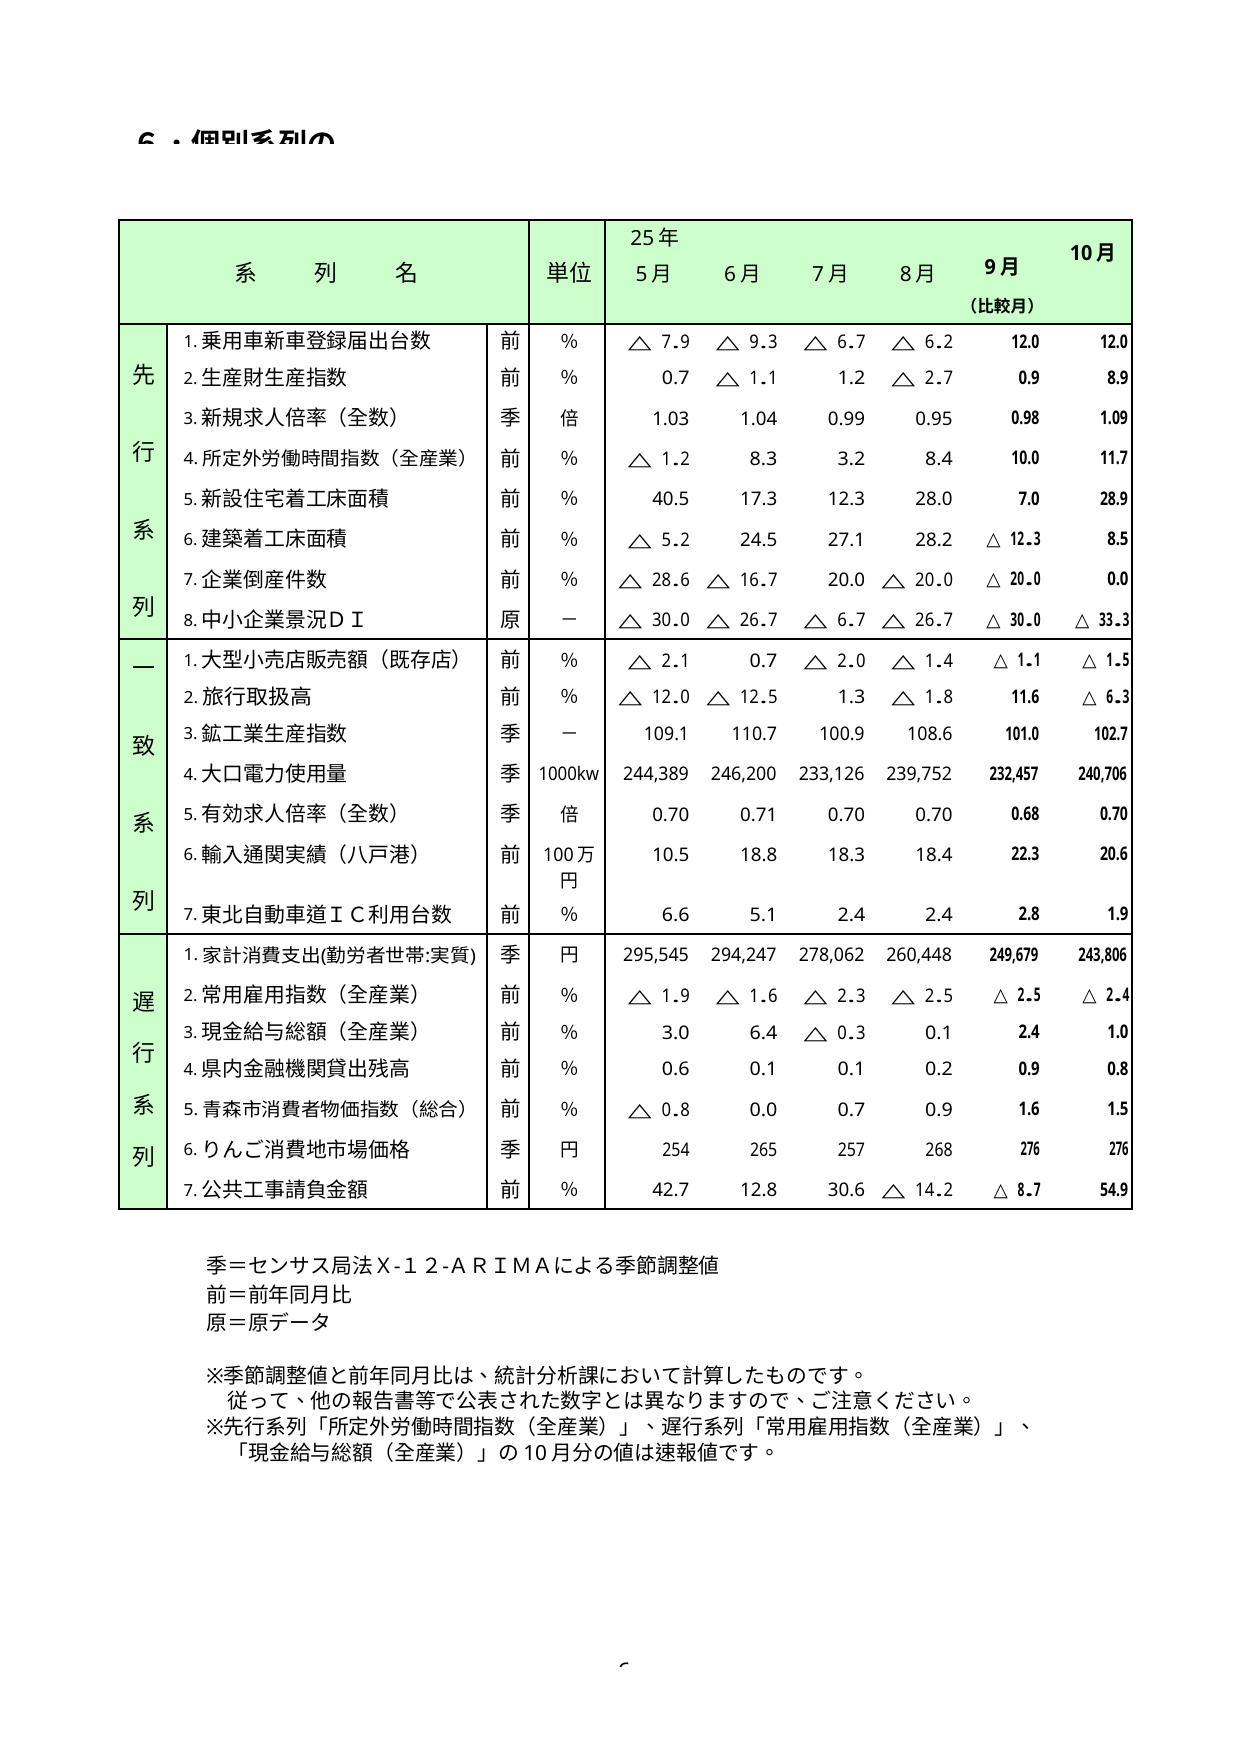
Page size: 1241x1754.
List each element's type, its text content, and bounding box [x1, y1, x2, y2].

table_cell △ 28.6 [606, 557, 700, 598]
table_cell 3. 新規求人倍率（全数） [168, 396, 486, 436]
table_cell △ 1.2 [606, 436, 700, 477]
table_cell 0.7 [700, 640, 788, 677]
table_cell 0.71 [700, 792, 788, 832]
table_cell 前 [488, 557, 528, 598]
table_cell △ 2.4 [1052, 973, 1131, 1012]
table_cell 0.70 [788, 792, 876, 832]
table_cell 30.6 [788, 1168, 876, 1208]
table_cell △ 33.3 [1052, 598, 1131, 638]
table_cell △ 12.0 [606, 677, 700, 713]
table_cell 8.3 [700, 436, 788, 477]
table_cell 0.8 [1052, 1049, 1131, 1087]
text 従って、他の報告書等で公表された数字とは異なりますので、ご注意ください。 [227, 1388, 1159, 1414]
table_cell 6. 輸入通関実績（八戸港） [168, 833, 486, 892]
table_cell 11.6 [955, 677, 1052, 713]
table_cell 4. 県内金融機関貸出残高 [168, 1049, 486, 1087]
table_cell 4. 所定外労働時間指数（全産業） [168, 436, 486, 477]
table_cell 前 [488, 973, 528, 1012]
table_cell ％ [530, 677, 604, 713]
table_cell 2.4 [788, 893, 876, 933]
table_cell 0.7 [788, 1087, 876, 1127]
table_cell 265 [700, 1127, 788, 1168]
table_cell 239,752 [876, 752, 955, 792]
table_cell 0.1 [876, 1012, 955, 1048]
table_cell 3. 現金給与総額（全産業） [168, 1012, 486, 1048]
text ※季節調整値と前年同月比は、統計分析課において計算したものです。 [206, 1362, 1159, 1388]
table_cell 0.6 [606, 1049, 700, 1087]
table_cell 1.03 [606, 396, 700, 436]
table_cell 0.98 [955, 396, 1052, 436]
table_cell 294,247 [700, 935, 788, 973]
table_cell △ 5.2 [606, 517, 700, 557]
table_cell △ 8.7 [955, 1168, 1052, 1208]
table_header 10月 [1052, 221, 1131, 323]
text 原＝原データ [206, 1308, 1159, 1337]
table_cell △ 2.0 [788, 640, 876, 677]
table_cell 前 [488, 325, 528, 358]
table_cell △ 9.3 [700, 325, 788, 358]
table_cell ％ [530, 325, 604, 358]
table_cell 前 [488, 477, 528, 517]
table_cell 1.04 [700, 396, 788, 436]
table_cell 1.5 [1052, 1087, 1131, 1127]
table_cell △ 14.2 [876, 1168, 955, 1208]
table_cell 8.5 [1052, 517, 1131, 557]
table_cell 6.6 [606, 893, 700, 933]
table_cell 原 [488, 598, 528, 638]
table_cell ％ [530, 1049, 604, 1087]
table_cell 前 [488, 640, 528, 677]
table_cell 前 [488, 358, 528, 396]
table_cell 260,448 [876, 935, 955, 973]
table_cell △ 2.5 [955, 973, 1052, 1012]
table_cell △ 26.7 [700, 598, 788, 638]
table_cell 1. 家計消費支出(勤労者世帯:実質) [168, 935, 486, 973]
table_cell △ 1.1 [700, 358, 788, 396]
table_cell 1.6 [955, 1087, 1052, 1127]
table_header 25年 5月 [606, 221, 700, 323]
table_cell 0.70 [1052, 792, 1131, 832]
table_cell △ 20.0 [876, 557, 955, 598]
table_cell 240,706 [1052, 752, 1131, 792]
table_cell 6. 建築着工床面積 [168, 517, 486, 557]
table_cell 8.9 [1052, 358, 1131, 396]
table_cell 7. 企業倒産件数 [168, 557, 486, 598]
table_cell 0.0 [1052, 557, 1131, 598]
table_cell 7. 公共工事請負金額 [168, 1168, 486, 1208]
table_cell 101.0 [955, 713, 1052, 752]
table_cell △ 2.1 [606, 640, 700, 677]
table_cell 倍 [530, 792, 604, 832]
table_cell △ 0.8 [606, 1087, 700, 1127]
table_cell 0.1 [700, 1049, 788, 1087]
table_cell 243,806 [1052, 935, 1131, 973]
table_cell 10.0 [955, 436, 1052, 477]
table_cell 5.1 [700, 893, 788, 933]
table_cell ％ [530, 1012, 604, 1048]
table_cell 0.9 [955, 358, 1052, 396]
table_cell 254 [606, 1127, 700, 1168]
table_cell △ 2.3 [788, 973, 876, 1012]
table_cell 40.5 [606, 477, 700, 517]
table_cell 4. 大口電力使用量 [168, 752, 486, 792]
table_cell 0.70 [876, 792, 955, 832]
table_cell 276 [955, 1127, 1052, 1168]
table_cell 季 [488, 792, 528, 832]
table_cell △ 2.5 [876, 973, 955, 1012]
table_cell 7.0 [955, 477, 1052, 517]
text 「現金給与総額（全産業）」の10月分の値は速報値です。 [227, 1439, 1159, 1466]
table_cell 前 [488, 893, 528, 933]
table_cell 100.9 [788, 713, 876, 752]
table_cell 257 [788, 1127, 876, 1168]
table_cell 1.9 [1052, 893, 1131, 933]
table_cell 3.2 [788, 436, 876, 477]
table_cell 276 [1052, 1127, 1131, 1168]
table_cell ％ [530, 973, 604, 1012]
table_cell 54.9 [1052, 1168, 1131, 1208]
table_cell 倍 [530, 396, 604, 436]
table_cell 2. 旅行取扱高 [168, 677, 486, 713]
table_header 9月 （比較月） [955, 221, 1052, 323]
table_cell △ 1.8 [876, 677, 955, 713]
table_cell 0.0 [700, 1087, 788, 1127]
table_cell 円 [530, 1127, 604, 1168]
table_cell 8. 中小企業景況ＤＩ [168, 598, 486, 638]
table_cell 5. 新設住宅着工床面積 [168, 477, 486, 517]
table_cell 108.6 [876, 713, 955, 752]
table_cell 前 [488, 1049, 528, 1087]
table_cell △ 30.0 [955, 598, 1052, 638]
text 季＝センサス局法Ｘ-１２-ＡＲＩＭＡによる季節調整値前＝前年同月比 [206, 1252, 731, 1308]
table_cell ％ [530, 477, 604, 517]
table_cell 1000kw [530, 752, 604, 792]
table_cell 前 [488, 1087, 528, 1127]
table_cell 季 [488, 935, 528, 973]
table_cell 20.0 [788, 557, 876, 598]
table_cell 12.3 [788, 477, 876, 517]
table_cell ％ [530, 893, 604, 933]
table_cell 295,545 [606, 935, 700, 973]
table_cell 2.4 [955, 1012, 1052, 1048]
table_cell 18.8 [700, 833, 788, 892]
table_cell 季 [488, 752, 528, 792]
table_cell 前 [488, 1168, 528, 1208]
table_cell 0.7 [606, 358, 700, 396]
table_cell 1.0 [1052, 1012, 1131, 1048]
table_cell ％ [530, 436, 604, 477]
table_cell △ 20.0 [955, 557, 1052, 598]
table_cell 2. 生産財生産指数 [168, 358, 486, 396]
table_cell △ 6.7 [788, 598, 876, 638]
text ※先行系列「所定外労働時間指数（全産業）」、遅行系列「常用雇用指数（全産業）」、 [206, 1414, 1159, 1439]
table_cell 7. 東北自動車道ＩＣ利用台数 [168, 893, 486, 933]
table_cell 0.70 [606, 792, 700, 832]
table_cell 268 [876, 1127, 955, 1168]
table_cell ％ [530, 1168, 604, 1208]
table_cell 前 [488, 1012, 528, 1048]
table_cell 18.3 [788, 833, 876, 892]
table_cell 0.68 [955, 792, 1052, 832]
table_cell ％ [530, 640, 604, 677]
table_cell 24.5 [700, 517, 788, 557]
table_cell 3.0 [606, 1012, 700, 1048]
table_cell △ 12.5 [700, 677, 788, 713]
table_cell △ 1.9 [606, 973, 700, 1012]
table_cell 5. 青森市消費者物価指数（総合） [168, 1087, 486, 1127]
table_cell 20.6 [1052, 833, 1131, 892]
table_header 系 列 名 [120, 221, 528, 323]
table_cell △ 6.3 [1052, 677, 1131, 713]
table_cell △ 30.0 [606, 598, 700, 638]
table_cell 一致系 列 [120, 640, 166, 933]
table_cell △ 26.7 [876, 598, 955, 638]
table_cell 2.4 [876, 893, 955, 933]
table_cell 前 [488, 833, 528, 892]
table_cell 8.4 [876, 436, 955, 477]
table_cell 17.3 [700, 477, 788, 517]
table_cell 28.2 [876, 517, 955, 557]
table_cell △ 6.7 [788, 325, 876, 358]
table_cell 10.5 [606, 833, 700, 892]
table_cell 先行系 列 [120, 325, 166, 638]
table_cell △ 12.3 [955, 517, 1052, 557]
table_cell △ 7.9 [606, 325, 700, 358]
table_cell 0.1 [788, 1049, 876, 1087]
table_cell 0.9 [955, 1049, 1052, 1087]
table_cell 0.9 [876, 1087, 955, 1127]
table_cell 42.7 [606, 1168, 700, 1208]
table_cell 244,389 [606, 752, 700, 792]
table_cell 1.09 [1052, 396, 1131, 436]
table_cell 100万円 [530, 833, 604, 892]
table_cell 3. 鉱工業生産指数 [168, 713, 486, 752]
table_cell － [530, 598, 604, 638]
table_cell 0.2 [876, 1049, 955, 1087]
table_cell 109.1 [606, 713, 700, 752]
table_cell 5. 有効求人倍率（全数） [168, 792, 486, 832]
table_cell 季 [488, 1127, 528, 1168]
table_cell 278,062 [788, 935, 876, 973]
table_cell △ 1.1 [955, 640, 1052, 677]
table_cell 0.99 [788, 396, 876, 436]
table_cell 246,200 [700, 752, 788, 792]
table_cell 円 [530, 935, 604, 973]
table_cell 27.1 [788, 517, 876, 557]
table_cell 110.7 [700, 713, 788, 752]
table_cell △ 6.2 [876, 325, 955, 358]
table_cell 12.0 [955, 325, 1052, 358]
table_cell 季 [488, 396, 528, 436]
table_cell 249,679 [955, 935, 1052, 973]
table_cell 1. 乗用車新車登録届出台数 [168, 325, 486, 358]
table_cell ％ [530, 1087, 604, 1127]
table_cell 1.2 [788, 358, 876, 396]
table_cell △ 0.3 [788, 1012, 876, 1048]
table_cell 0.95 [876, 396, 955, 436]
table_cell ％ [530, 517, 604, 557]
table_cell 遅行系列 [120, 935, 166, 1208]
table_cell 22.3 [955, 833, 1052, 892]
table_cell 12.0 [1052, 325, 1131, 358]
table_cell △ 1.4 [876, 640, 955, 677]
table_cell ％ [530, 557, 604, 598]
table_cell 12.8 [700, 1168, 788, 1208]
table_cell 前 [488, 436, 528, 477]
table_cell 102.7 [1052, 713, 1131, 752]
table_cell 1.3 [788, 677, 876, 713]
table_cell 前 [488, 517, 528, 557]
table_cell 季 [488, 713, 528, 752]
table_header 7月 [788, 221, 876, 323]
table_cell 28.9 [1052, 477, 1131, 517]
table_cell 232,457 [955, 752, 1052, 792]
table_cell 18.4 [876, 833, 955, 892]
table_cell 233,126 [788, 752, 876, 792]
table_cell 11.7 [1052, 436, 1131, 477]
table_header 8月 [876, 221, 955, 323]
table_cell △ 1.5 [1052, 640, 1131, 677]
table_cell 1. 大型小売店販売額（既存店） [168, 640, 486, 677]
table_cell 6. りんご消費地市場価格 [168, 1127, 486, 1168]
table_cell 2. 常用雇用指数（全産業） [168, 973, 486, 1012]
table_cell 2.8 [955, 893, 1052, 933]
table_cell 28.0 [876, 477, 955, 517]
table_cell 6.4 [700, 1012, 788, 1048]
table_cell △ 1.6 [700, 973, 788, 1012]
table_header 単位 [530, 221, 604, 323]
table_cell 前 [488, 677, 528, 713]
table_cell △ 2.7 [876, 358, 955, 396]
table_cell － [530, 713, 604, 752]
table_cell △ 16.7 [700, 557, 788, 598]
table_header 6月 [700, 221, 788, 323]
table_cell ％ [530, 358, 604, 396]
